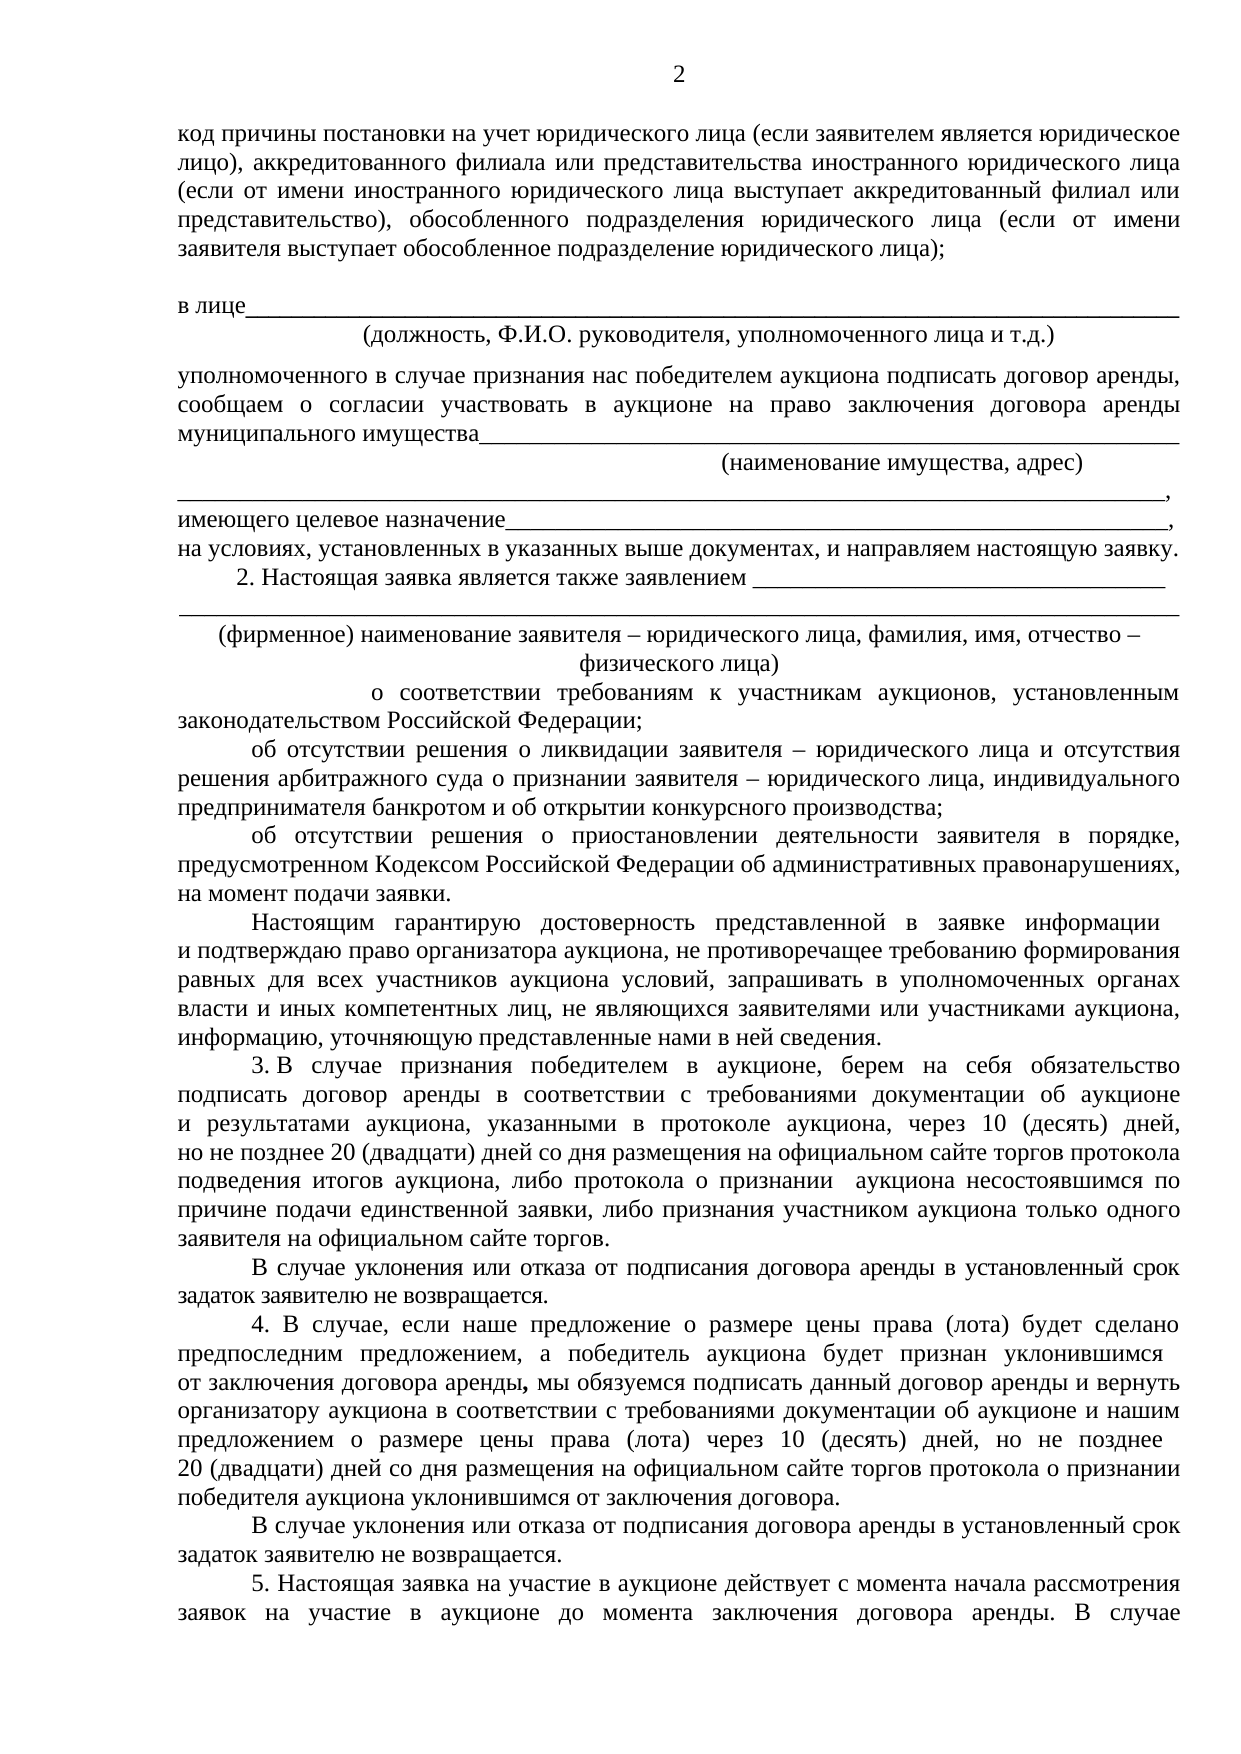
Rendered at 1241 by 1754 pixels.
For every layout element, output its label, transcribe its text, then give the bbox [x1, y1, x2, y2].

text (должность, Ф.И.О. руководителя, уполномоченного лица и т.д.) [207, 319, 1181, 348]
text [177, 118, 1181, 262]
text Настоящим гарантирую достоверность представленной в заявке информации и подтверждаю право организатора аукциона, не противоречащее требованию формирования равных для всех участников аукциона условий, запрашивать в уполномоченных органах власти и иных компетентных лиц, не являющихся заявителями или участниками аукциона, информацию, уточняющую представленные нами в ней сведения. [177, 907, 1181, 1051]
text об отсутствии решения о приостановлении деятельности заявителя в порядке, предусмотренном Кодексом Российской Федерации об административных правонарушениях, на момент подачи заявки. [177, 821, 1181, 907]
text в лице__________________________________________________________________________________ [177, 291, 1181, 319]
text уполномоченного в случае признания нас победителем аукциона подписать договор аренды, сообщаем о согласии участвовать в аукционе на право заключения договора аренды муниципального имущества________________________________________________________ [177, 361, 1181, 447]
text _______________________________________________________________________________, [177, 476, 1181, 504]
text 4. В случае, если наше предложение о размере цены права (лота) будет сделано предпоследним предложением, а победитель аукциона будет признан уклонившимся от заключения договора аренды, мы обязуемся подписать данный договор аренды и вернуть организатору аукциона в соответствии с требованиями документации об аукционе и нашим предложением о размере цены права (лота) через 10 (десять) дней, но не позднее 20 (двадцати) дней со дня размещения на официальном сайте торгов протокола о признании победителя аукциона уклонившимся от заключения договора. [177, 1309, 1181, 1511]
text В случае уклонения или отказа от подписания договора аренды в установленный срок задаток заявителю не возвращается. [177, 1252, 1181, 1309]
text 2. Настоящая заявка является также заявлением _________________________________ [177, 562, 1181, 591]
text (наименование имущества, адрес) [177, 447, 1181, 476]
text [177, 1568, 1181, 1626]
text об отсутствии решения о ликвидации заявителя – юридического лица и отсутствия решения арбитражного суда о признании заявителя – юридического лица, индивидуального предпринимателя банкротом и об открытии конкурсного производства; [177, 734, 1181, 821]
text ________________________________________________________________________________ (фирменное) наименование заявителя – юридического лица, фамилия, имя, отчество – физического лица) [177, 591, 1181, 677]
text имеющего целевое назначение_____________________________________________________, на условиях, установленных в указанных выше документах, и направляем настоящую заявку. [177, 504, 1181, 562]
text 3. В случае признания победителем в аукционе, берем на себя обязательство подписать договор аренды в соответствии с требованиями документации об аукционе и результатами аукциона, указанными в протоколе аукциона, через 10 (десять) дней, но не позднее 20 (двадцати) дней со дня размещения на официальном сайте торгов протокола подведения итогов аукциона, либо протокола о признании аукциона несостоявшимся по причине подачи единственной заявки, либо признания участником аукциона только одного заявителя на официальном сайте торгов. [177, 1051, 1181, 1252]
text В случае уклонения или отказа от подписания договора аренды в установленный срок задаток заявителю не возвращается. [177, 1511, 1181, 1568]
text о соответствии требованиям к участникам аукционов, установленным законодательством Российской Федерации; [177, 677, 1181, 734]
